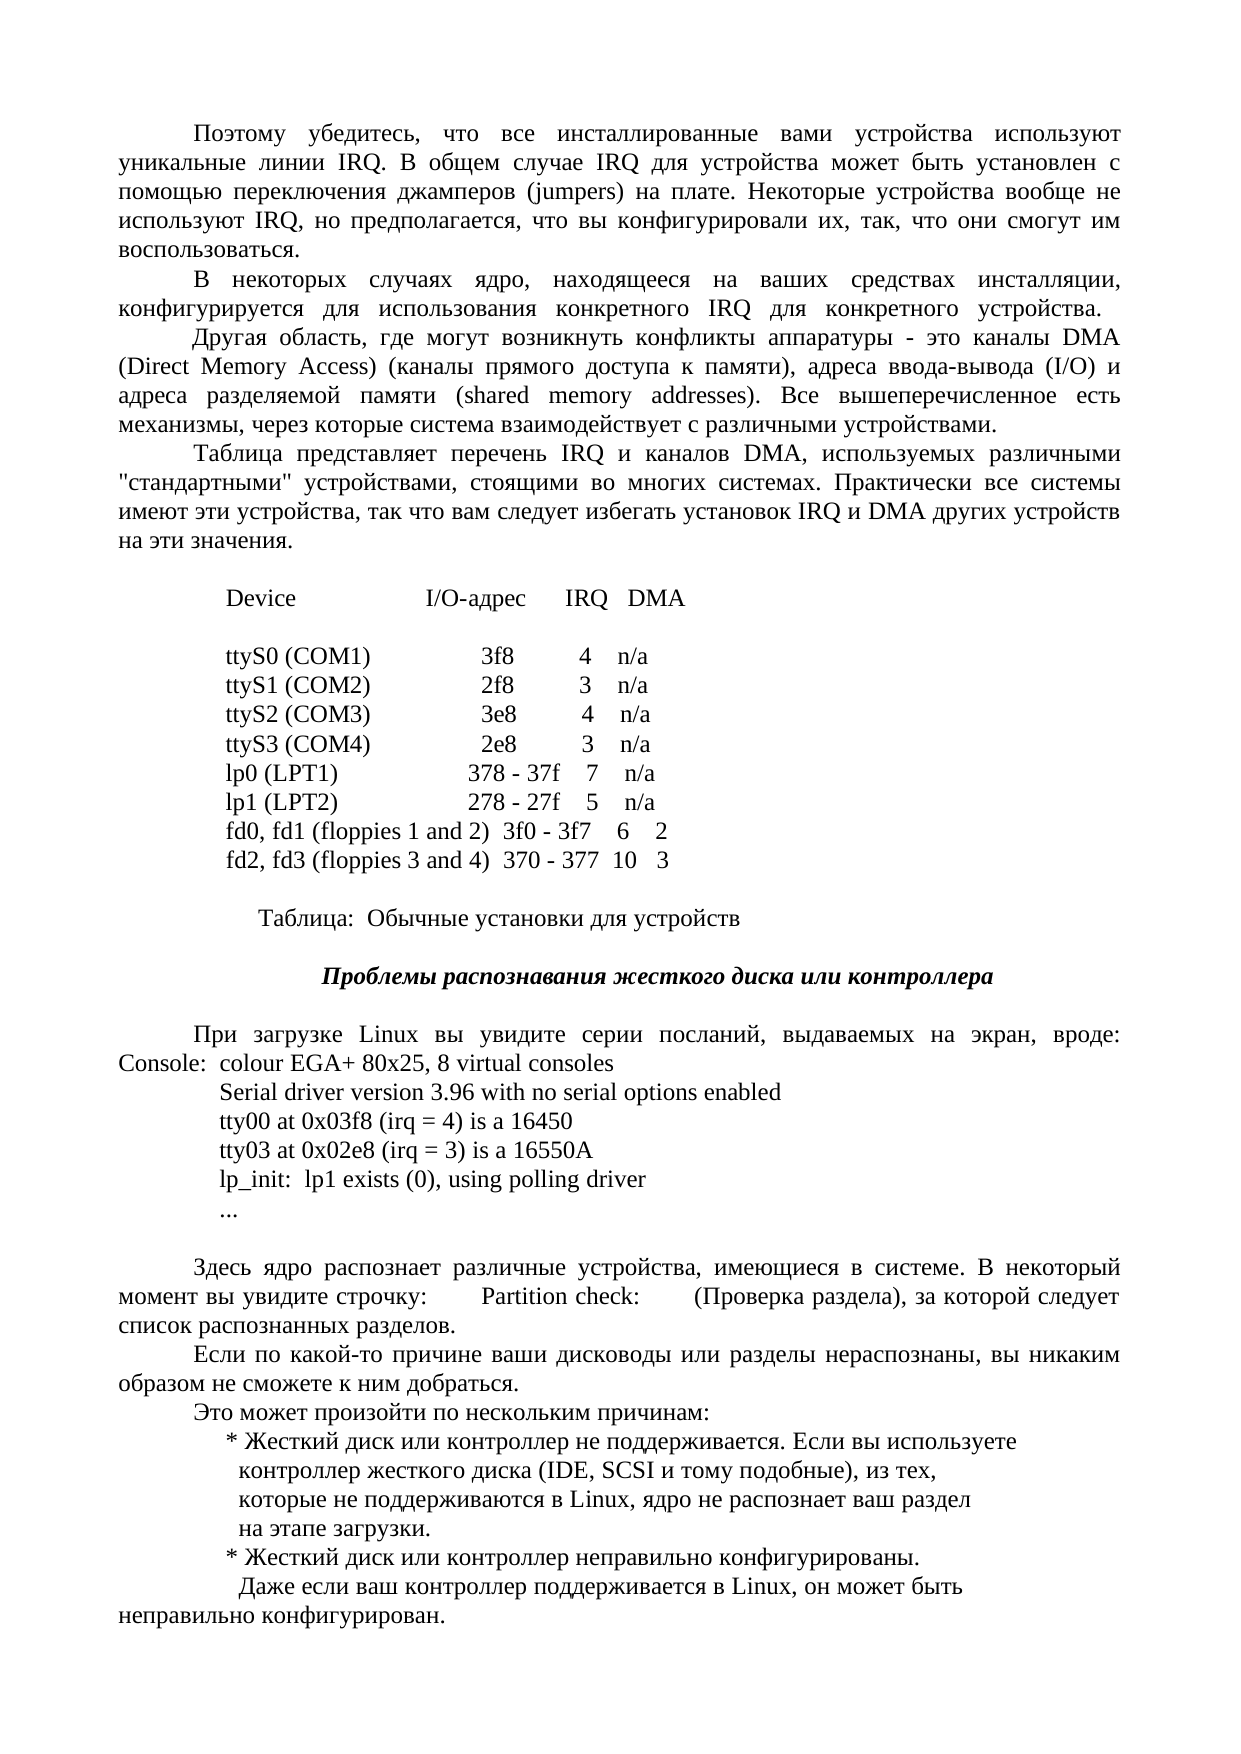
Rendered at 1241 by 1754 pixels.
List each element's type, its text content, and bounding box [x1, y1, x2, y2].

text на этапе загрузки. [118, 1513, 1122, 1542]
text Это может произойти по нескольким причинам: [118, 1397, 1122, 1426]
text * Жесткий диск или контроллер неправильно конфигурированы. [118, 1542, 1122, 1571]
text lp1 (LPT2) 278 - 27f 5 n/a [118, 787, 1122, 816]
text которые не поддерживаются в Linux, ядро не распознает ваш раздел [118, 1484, 1122, 1513]
text Поэтому убедитесь, что все инсталлированные вами устройства используют уникальные линии IRQ. В общем случае IRQ для устройства может быть установлен с помощью переключения джамперов (jumpers) на плате. Некоторые устройства вообще не используют IRQ, но предполагается, что вы конфигурировали их, так, что они смогут им воспользоваться. [118, 118, 1122, 263]
text * Жесткий диск или контроллер не поддерживается. Если вы используете [118, 1426, 1122, 1455]
text При загрузке Linux вы увидите серии посланий, выдаваемых на экран, вроде: Console: colour EGA+ 80x25, 8 virtual consoles [118, 1019, 1122, 1077]
text В некоторых случаях ядро, находящееся на ваших средствах инсталляции, конфигурируется для использования конкретного IRQ для конкретного устройства. Другая область, где могут возникнуть конфликты аппаратуры - это каналы DMA (Direct Memory Access) (каналы прямого доступа к памяти), адреса ввода-вывода (I/O) и адреса разделяемой памяти (shared memory addresses). Все вышеперечисленное есть механизмы, через которые система взаимодействует с различными устройствами. [118, 263, 1122, 438]
text lp0 (LPT1) 378 - 37f 7 n/a [118, 757, 1122, 787]
text fd2, fd3 (floppies 3 and 4) 370 - 377 10 3 [118, 845, 1122, 874]
text Serial driver version 3.96 with no serial options enabled [118, 1077, 1122, 1106]
text контроллер жесткого диска (IDE, SCSI и тому подобные), из тех, [118, 1455, 1122, 1484]
text ... [118, 1193, 1122, 1222]
text Здесь ядро распознает различные устройства, имеющиеся в системе. В некоторый момент вы увидите строчку: Partition check: (Проверка раздела), за которой следует список распознанных разделов. [118, 1252, 1122, 1339]
text Даже если ваш контроллер поддерживается в Linux, он может быть неправильно конфигурирован. [118, 1571, 1122, 1629]
text ttyS1 (COM2) 2f8 3 n/a [118, 670, 1122, 699]
text Таблица: Обычные установки для устройств [118, 903, 1122, 932]
text ttyS2 (COM3) 3e8 4 n/a [118, 699, 1122, 728]
text Проблемы распознавания жесткого диска или контроллера [118, 961, 1122, 990]
text ttyS3 (COM4) 2e8 3 n/a [118, 728, 1122, 757]
text Если по какой-то причине ваши дисководы или разделы нераспознаны, вы никаким образом не сможете к ним добраться. [118, 1339, 1122, 1397]
text tty03 at 0x02e8 (irq = 3) is a 16550A [118, 1135, 1122, 1164]
text lp_init: lp1 exists (0), using polling driver [118, 1164, 1122, 1193]
text ttyS0 (COM1) 3f8 4 n/a [118, 641, 1122, 670]
text tty00 at 0x03f8 (irq = 4) is a 16450 [118, 1106, 1122, 1135]
text fd0, fd1 (floppies 1 and 2) 3f0 - 3f7 6 2 [118, 816, 1122, 845]
text Таблица представляет перечень IRQ и каналов DMA, используемых различными "стандартными" устройствами, стоящими во многих системах. Практически все системы имеют эти устройства, так что вам следует избегать установок IRQ и DMA других устройств на эти значения. [118, 438, 1122, 554]
text Device I/O-адрес IRQ DMA [118, 583, 1122, 612]
